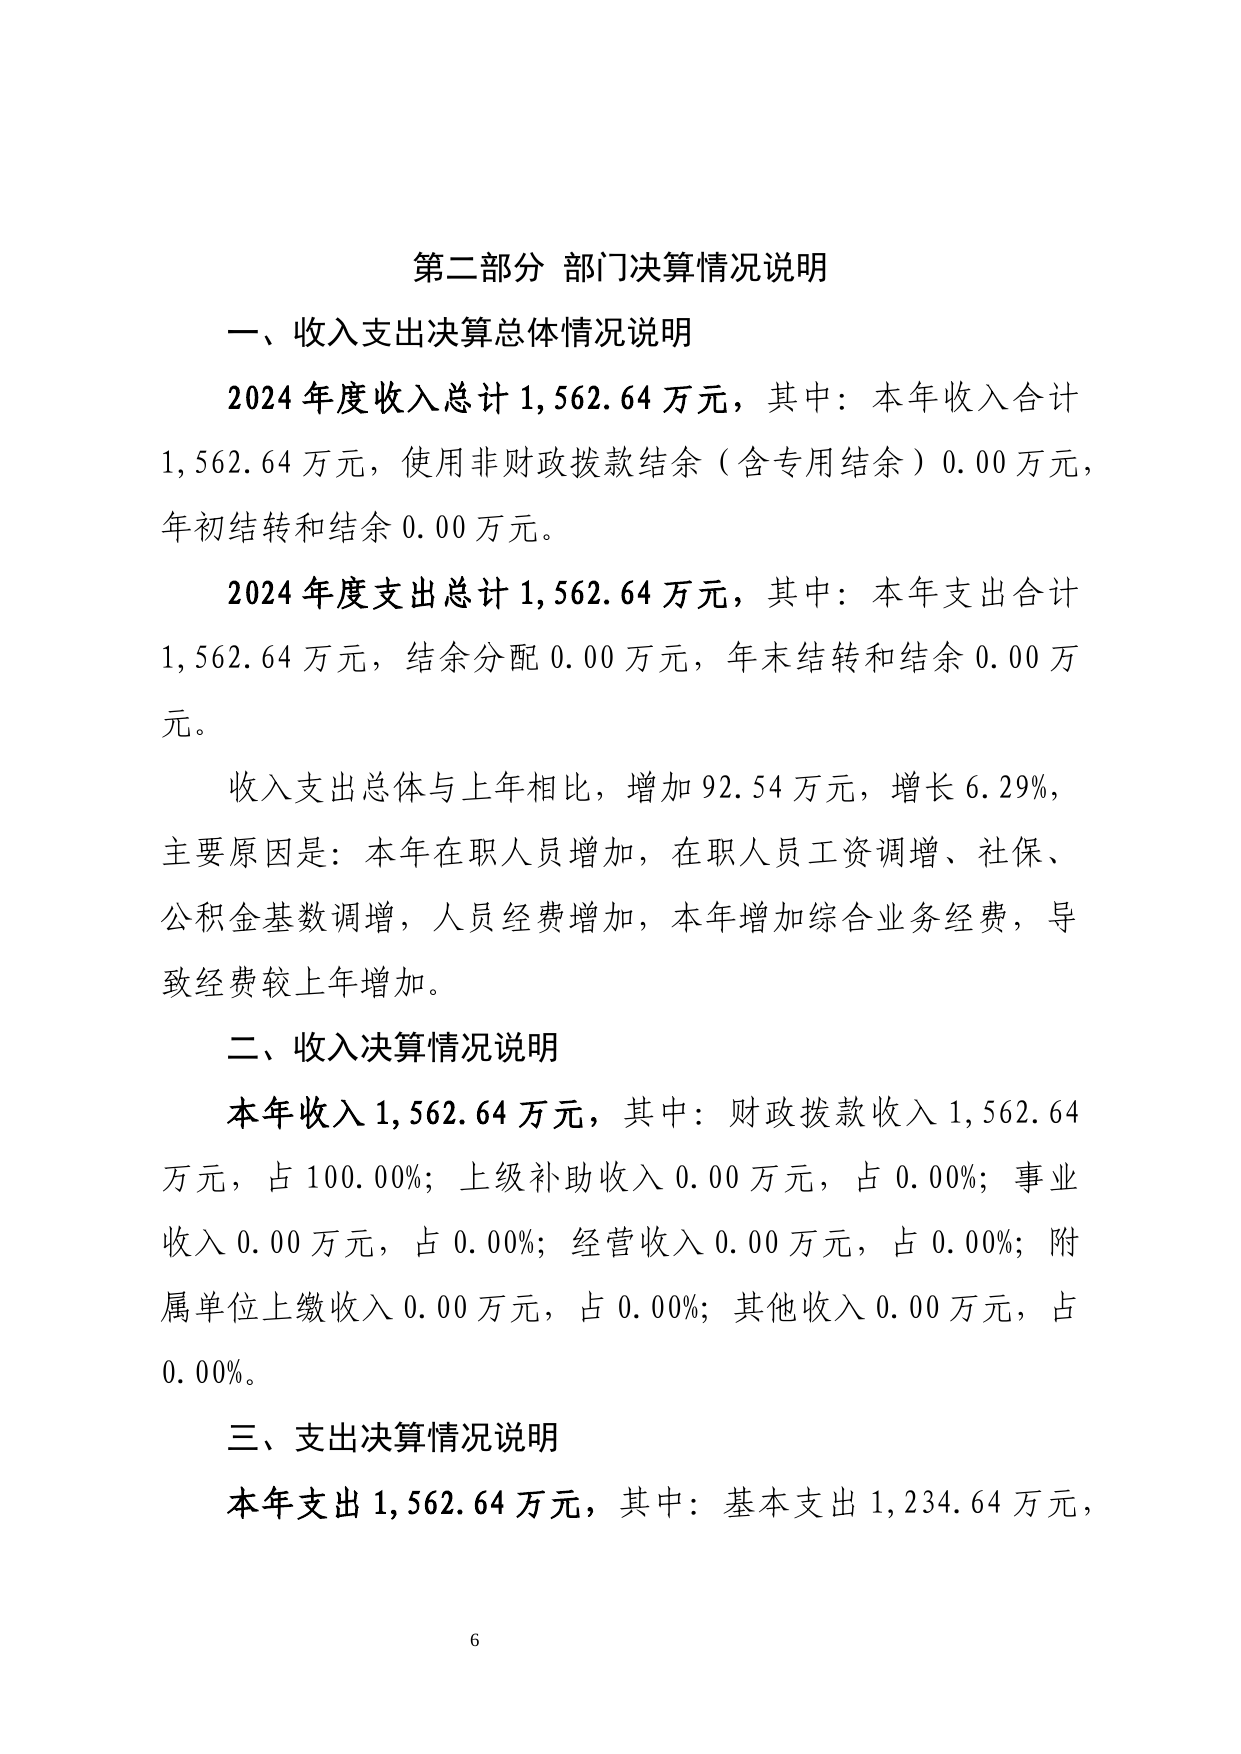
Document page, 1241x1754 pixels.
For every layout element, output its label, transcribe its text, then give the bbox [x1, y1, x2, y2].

text 二、收入决算情况说明 [159, 1013, 1081, 1078]
text 一、收入支出决算总体情况说明 [159, 298, 1081, 363]
text 2024年度收入总计1,562.64万元，其中：本年收入合计1,562.64万元，使用非财政拨款结余（含专用结余）0.00万元，年初结转和结余0.00万元。 [159, 363, 1081, 558]
text 三、支出决算情况说明 [159, 1403, 1081, 1468]
text 收入支出总体与上年相比，增加92.54万元，增长6.29%，主要原因是：本年在职人员增加，在职人员工资调增、社保、公积金基数调增，人员经费增加，本年增加综合业务经费，导致经费较上年增加。 [159, 753, 1081, 1013]
text 本年收入1,562.64万元，其中：财政拨款收入1,562.64万元，占100.00%；上级补助收入0.00万元，占0.00%；事业收入0.00万元，占0.00%；经营收入0.00万元，占0.00%；附属单位上缴收入0.00万元，占0.00%；其他收入0.00万元，占0.00%。 [159, 1078, 1081, 1403]
text 第二部分 部门决算情况说明 [159, 233, 1081, 298]
text 2024年度支出总计1,562.64万元，其中：本年支出合计1,562.64万元，结余分配0.00万元，年末结转和结余0.00万元。 [159, 558, 1081, 753]
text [159, 1468, 1081, 1533]
